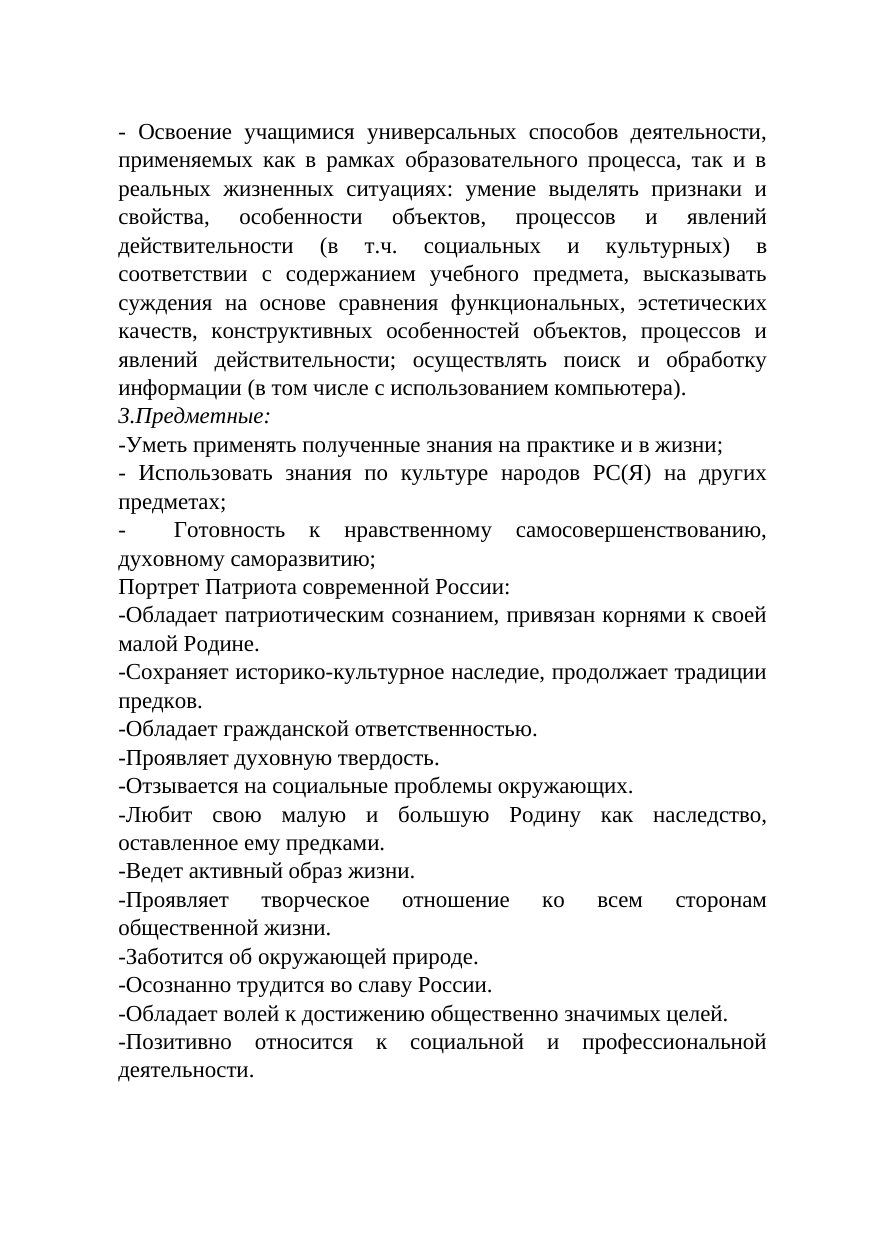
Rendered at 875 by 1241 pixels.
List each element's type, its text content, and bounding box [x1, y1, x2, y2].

text -Обладает гражданской ответственностью. [118, 715, 768, 742]
text - Использовать знания по культуре народов РС(Я) на других предметах; [118, 459, 768, 514]
text -Проявляет духовную твердость. [118, 744, 768, 770]
text -Заботится об окружающей природе. [118, 943, 768, 969]
text -Обладает патриотическим сознанием, привязан корнями к своей малой Родине. [118, 602, 768, 656]
text -Проявляет творческое отношение ко всем сторонам общественной жизни. [118, 886, 768, 941]
text -Сохраняет историко-культурное наследие, продолжает традиции предков. [118, 658, 768, 713]
text -Ведет активный образ жизни. [118, 857, 768, 884]
text -Осознанно трудится во славу России. [118, 971, 768, 998]
text 3.Предметные: [118, 402, 768, 429]
text Портрет Патриота современной России: [118, 573, 768, 599]
text -Любит свою малую и большую Родину как наследство, оставленное ему предками. [118, 801, 768, 855]
text -Позитивно относится к социальной и профессиональной деятельности. [118, 1028, 768, 1083]
text - Освоение учащимися универсальных способов деятельности, применяемых как в рамках образовательного процесса, так и в реальных жизненных ситуациях: умение выделять признаки и свойства, особенности объектов, процессов и явлений действительности (в т.ч. социальных и культурных) в соответствии с содержанием учебного предмета, высказывать суждения на основе сравнения функциональных, эстетических качеств, конструктивных особенностей объектов, процессов и явлений действительности; осуществлять поиск и обработку информации (в том числе с использованием компьютера). [118, 118, 768, 400]
text -Уметь применять полученные знания на практике и в жизни; [118, 431, 768, 457]
text -Отзывается на социальные проблемы окружающих. [118, 772, 768, 798]
text -Обладает волей к достижению общественно значимых целей. [118, 1000, 768, 1026]
text - Готовность к нравственному самосовершенствованию, духовному саморазвитию; [118, 516, 768, 571]
